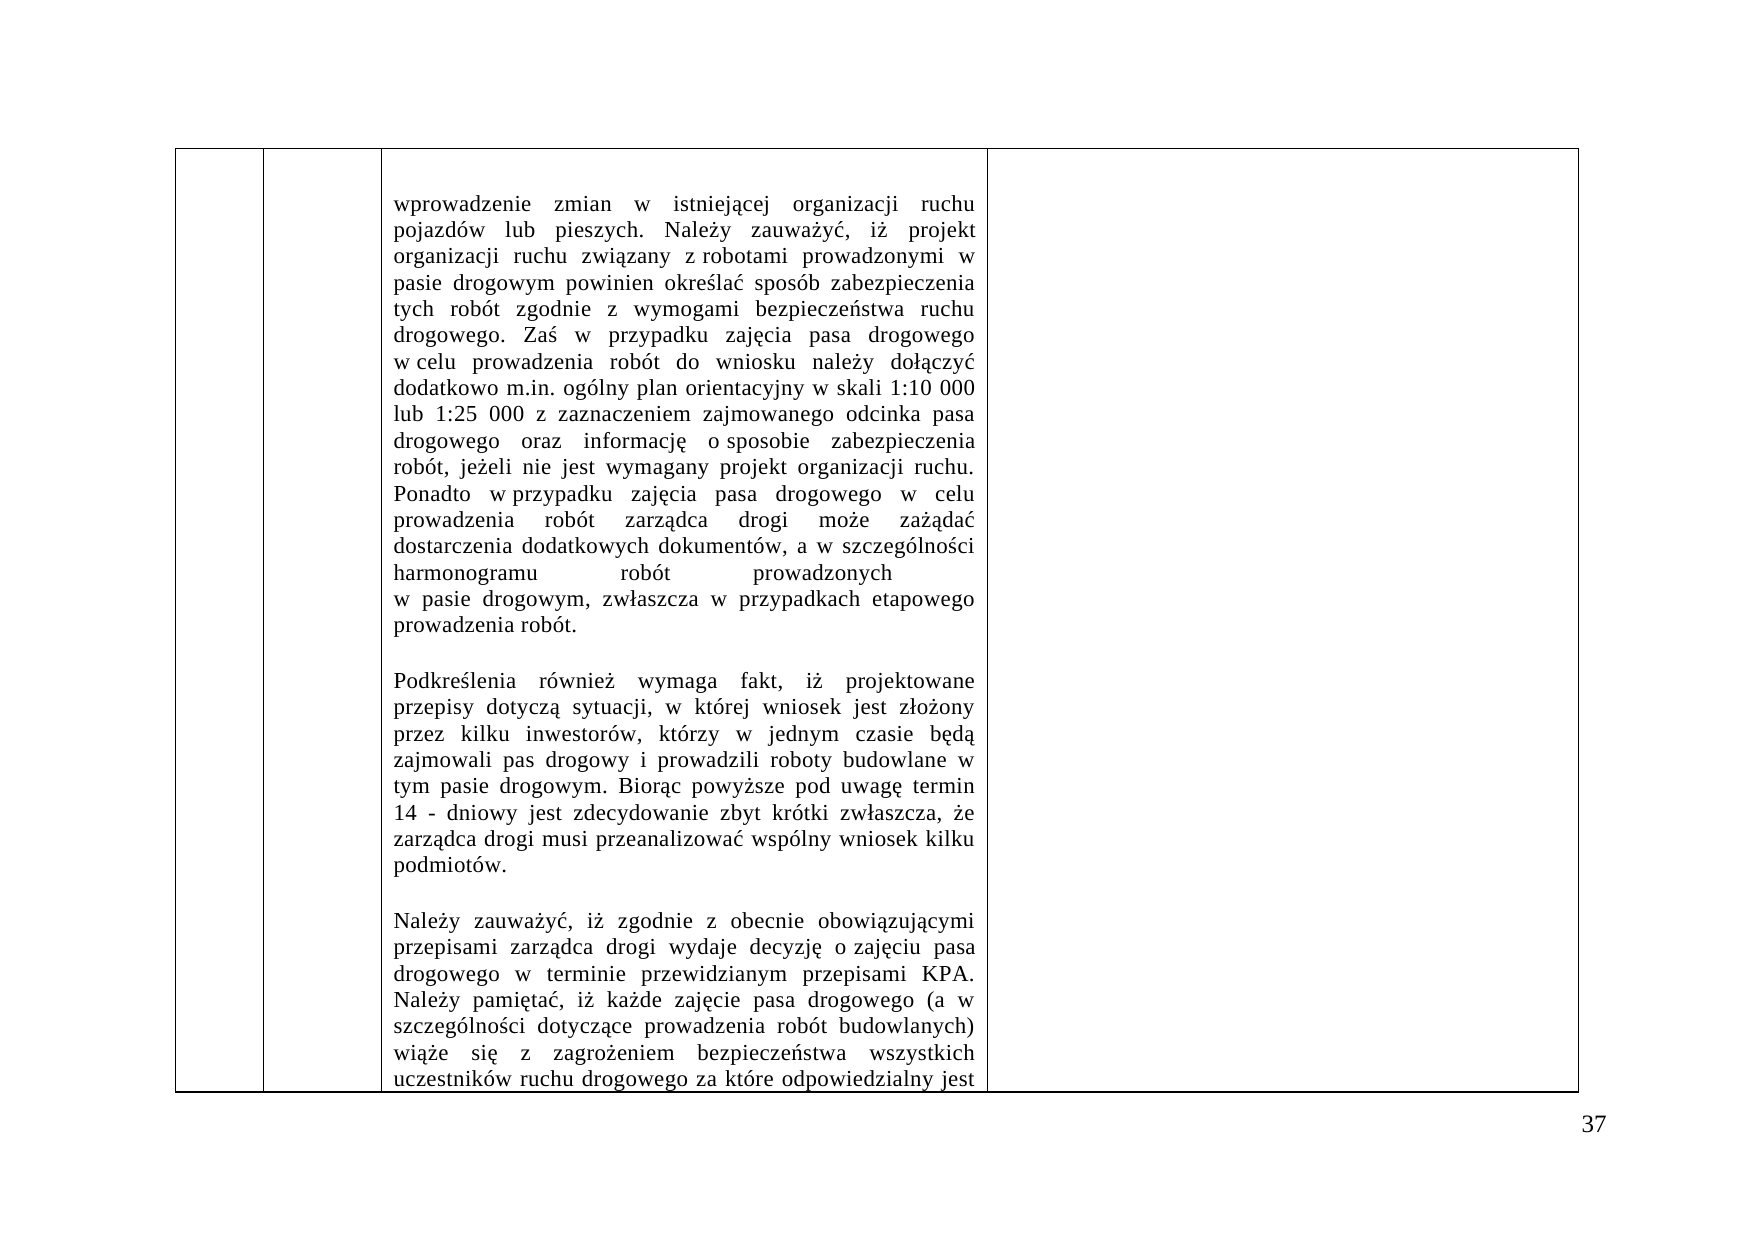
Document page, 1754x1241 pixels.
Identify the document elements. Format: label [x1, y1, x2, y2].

table_cell [988, 149, 1578, 1091]
table_cell [264, 149, 381, 1091]
table_cell [176, 149, 263, 1091]
table_cell [382, 149, 987, 1091]
